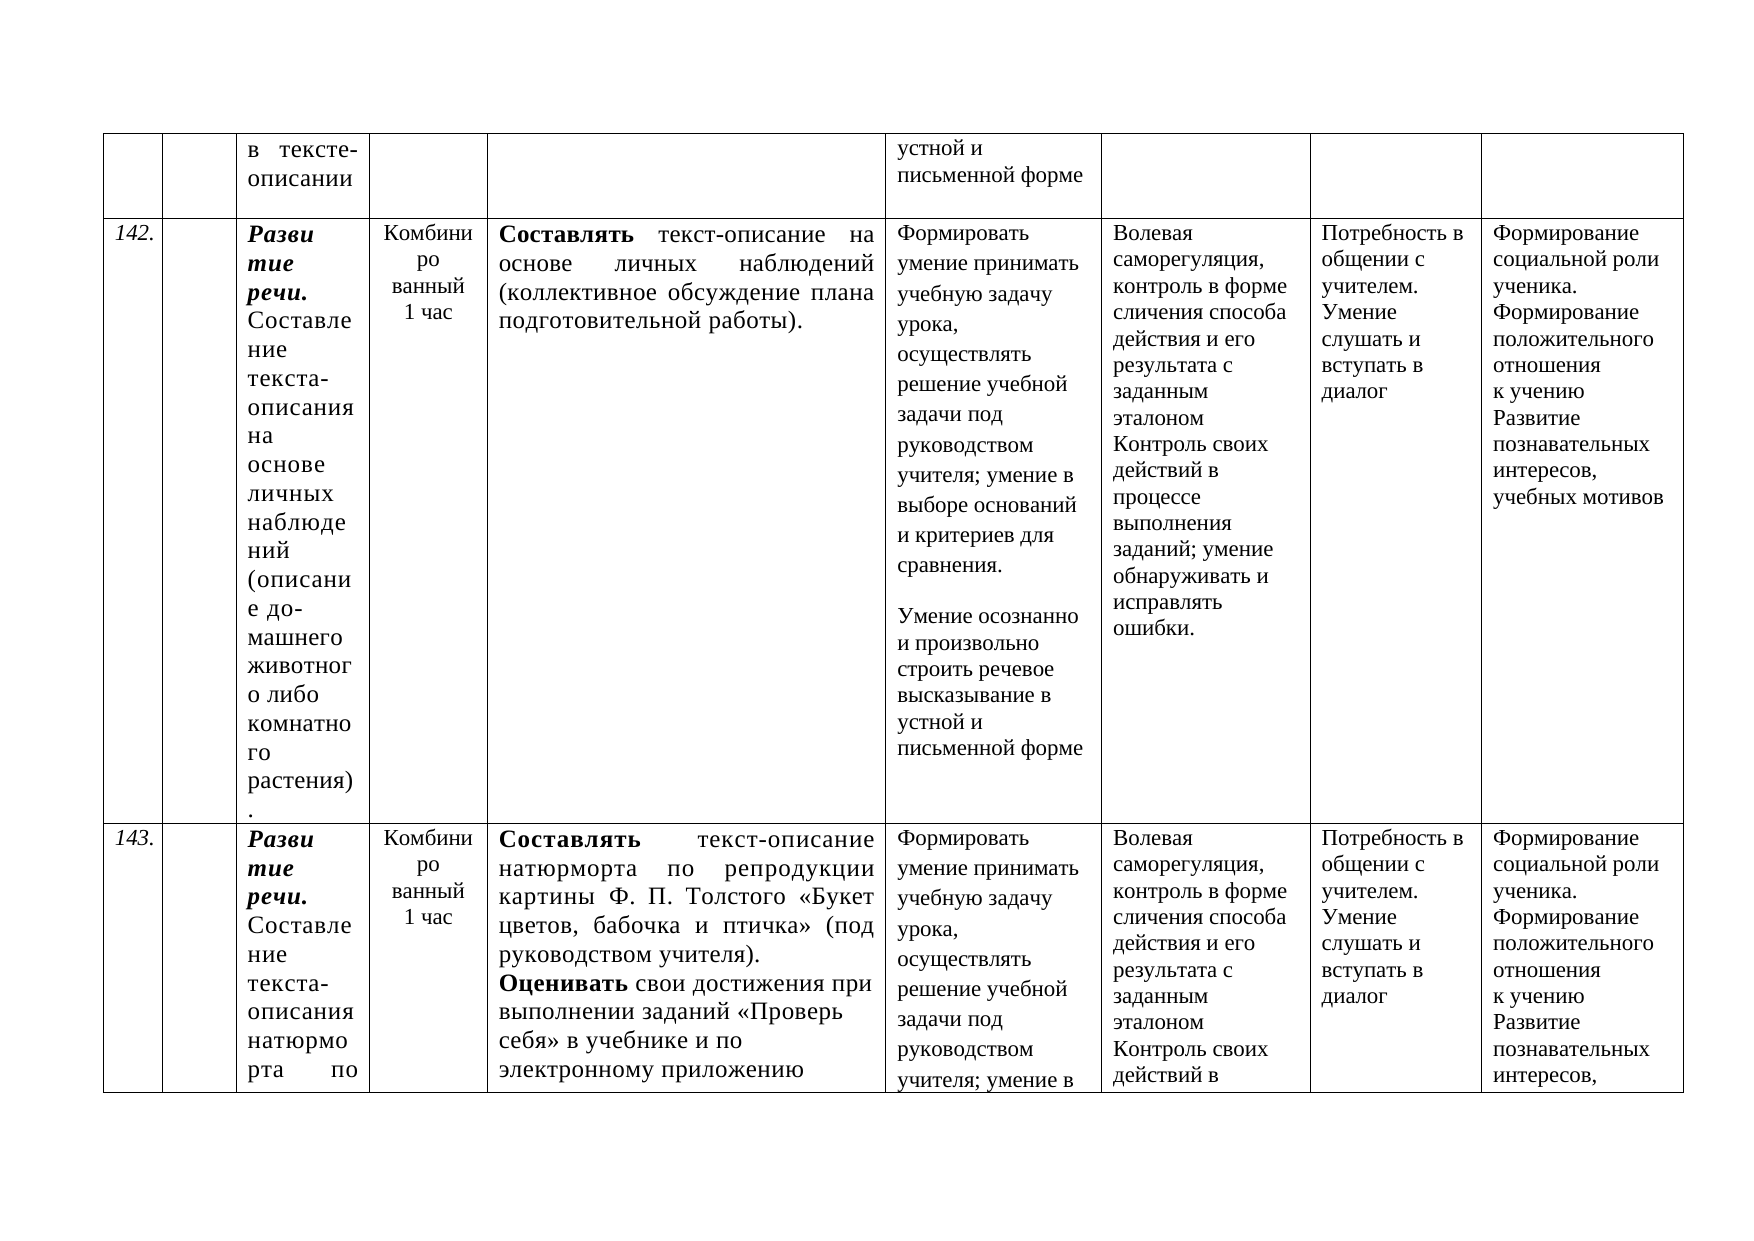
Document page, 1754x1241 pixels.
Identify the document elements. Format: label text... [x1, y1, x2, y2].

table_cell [370, 134, 487, 218]
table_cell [1311, 824, 1481, 1092]
table_cell [104, 134, 162, 218]
table_cell Комбиниро ванный 1 час [370, 219, 487, 823]
table_cell [104, 219, 162, 823]
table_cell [1311, 134, 1481, 218]
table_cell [237, 134, 369, 218]
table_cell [1102, 824, 1310, 1092]
table_cell Потребность в общении с учителем. Умение слушать и вступать в диалог [1311, 219, 1481, 823]
table_cell [163, 824, 236, 1092]
table_cell [163, 219, 236, 823]
table_cell Составлять текст-описание на основе личных наблюдений (коллективное обсуждение плана подготовительной работы). [488, 219, 885, 823]
table_cell Разви тие речи. Составление текста-описания на основе личных наблюдений (описание домашнего животного либо комнатного растения). [237, 219, 369, 823]
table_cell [1482, 134, 1683, 218]
table_cell [163, 134, 236, 218]
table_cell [1482, 824, 1683, 1092]
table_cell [886, 134, 1101, 218]
table_cell [104, 824, 162, 1092]
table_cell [488, 824, 885, 1092]
table_cell Формирование социальной роли ученика. Формирование положительного отношения к учению Развитие познавательных интересов, учебных мотивов [1482, 219, 1683, 823]
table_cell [488, 134, 885, 218]
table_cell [886, 824, 1101, 1092]
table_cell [370, 824, 487, 1092]
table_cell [237, 824, 369, 1092]
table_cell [1102, 134, 1310, 218]
